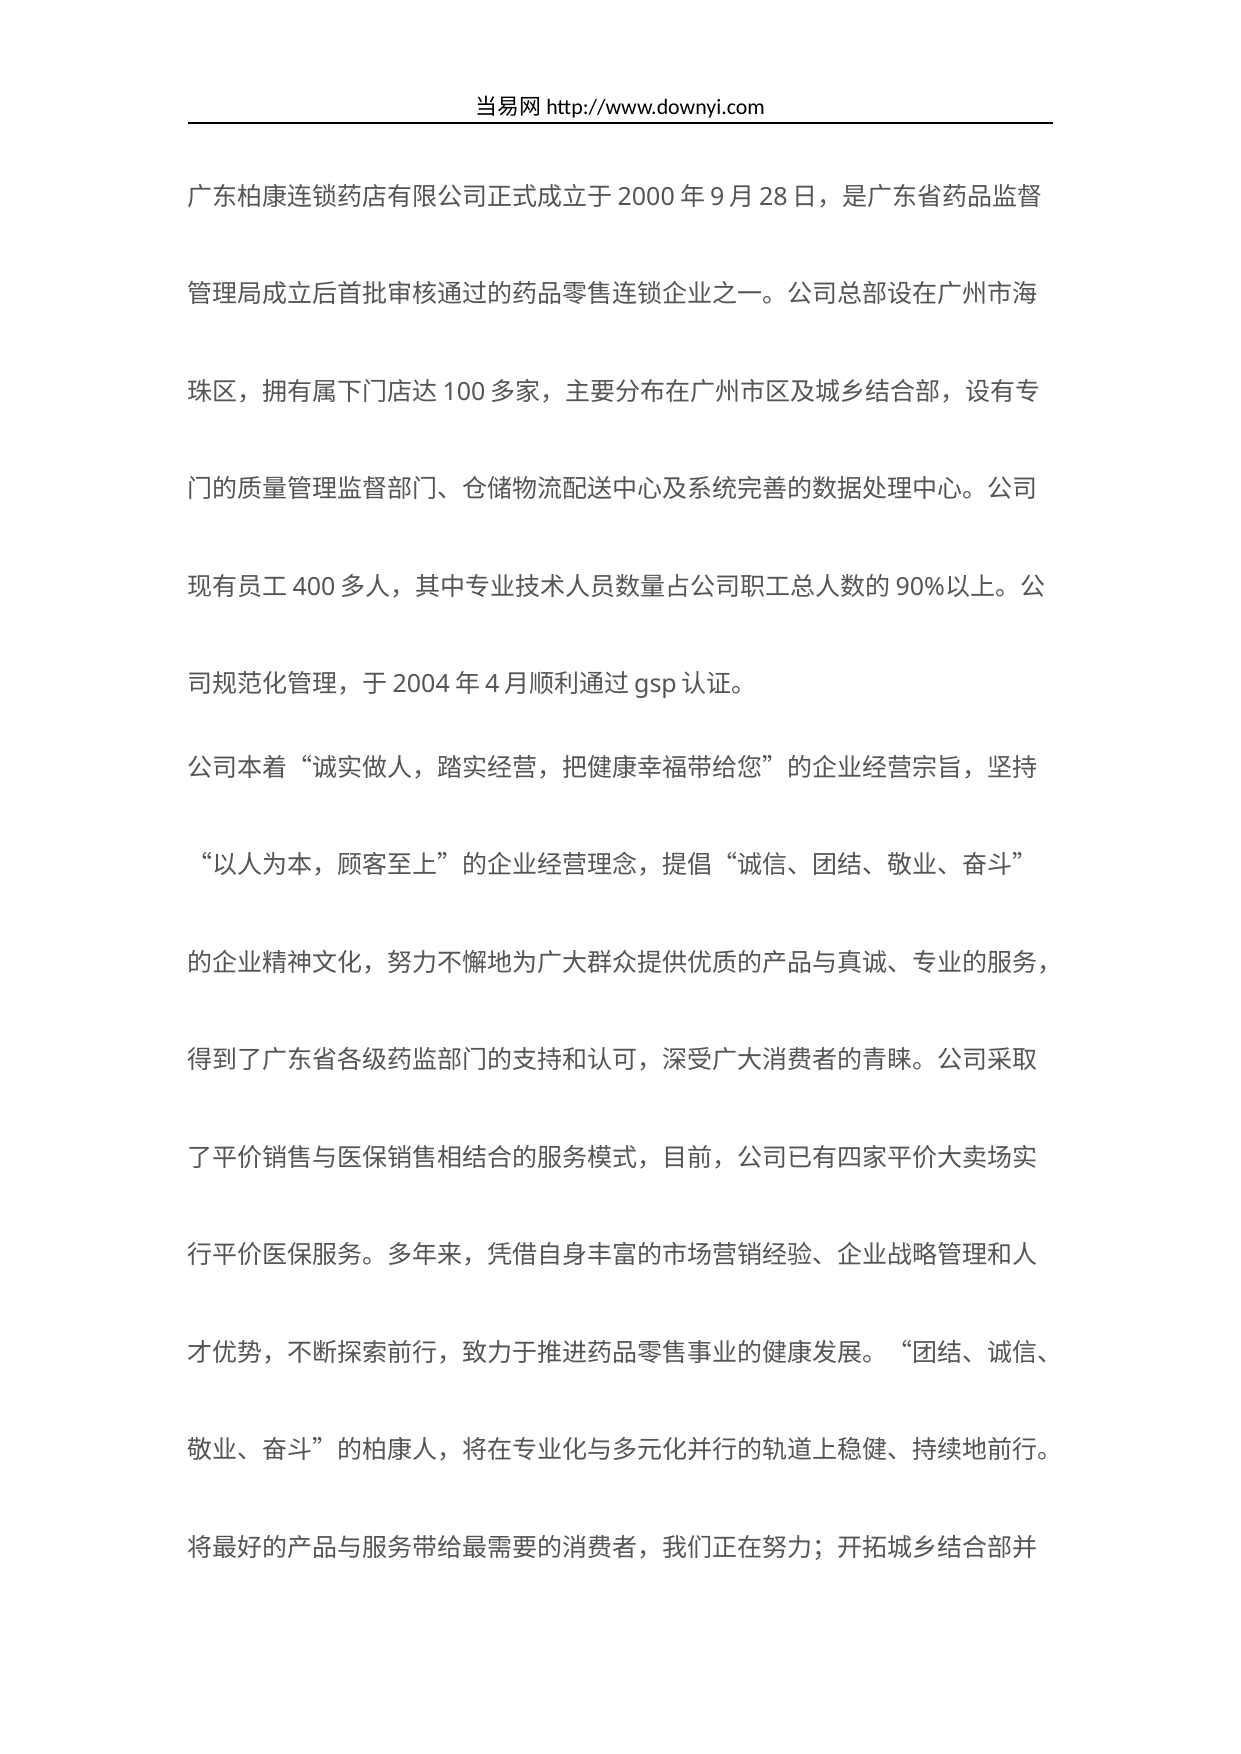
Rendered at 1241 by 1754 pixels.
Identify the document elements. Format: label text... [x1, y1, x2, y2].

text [187, 733, 1053, 1578]
text 广东柏康连锁药店有限公司正式成立于2000年9月28日，是广东省药品监督管理局成立后首批审核通过的药品零售连锁企业之一。公司总部设在广州市海珠区，拥有属下门店达100多家，主要分布在广州市区及城乡结合部，设有专门的质量管理监督部门、仓储物流配送中心及系统完善的数据处理中心。公司现有员工400多人，其中专业技术人员数量占公司职工总人数的90%以上。公司规范化管理，于2004年4月顺利通过gsp认证。 [187, 162, 1053, 714]
